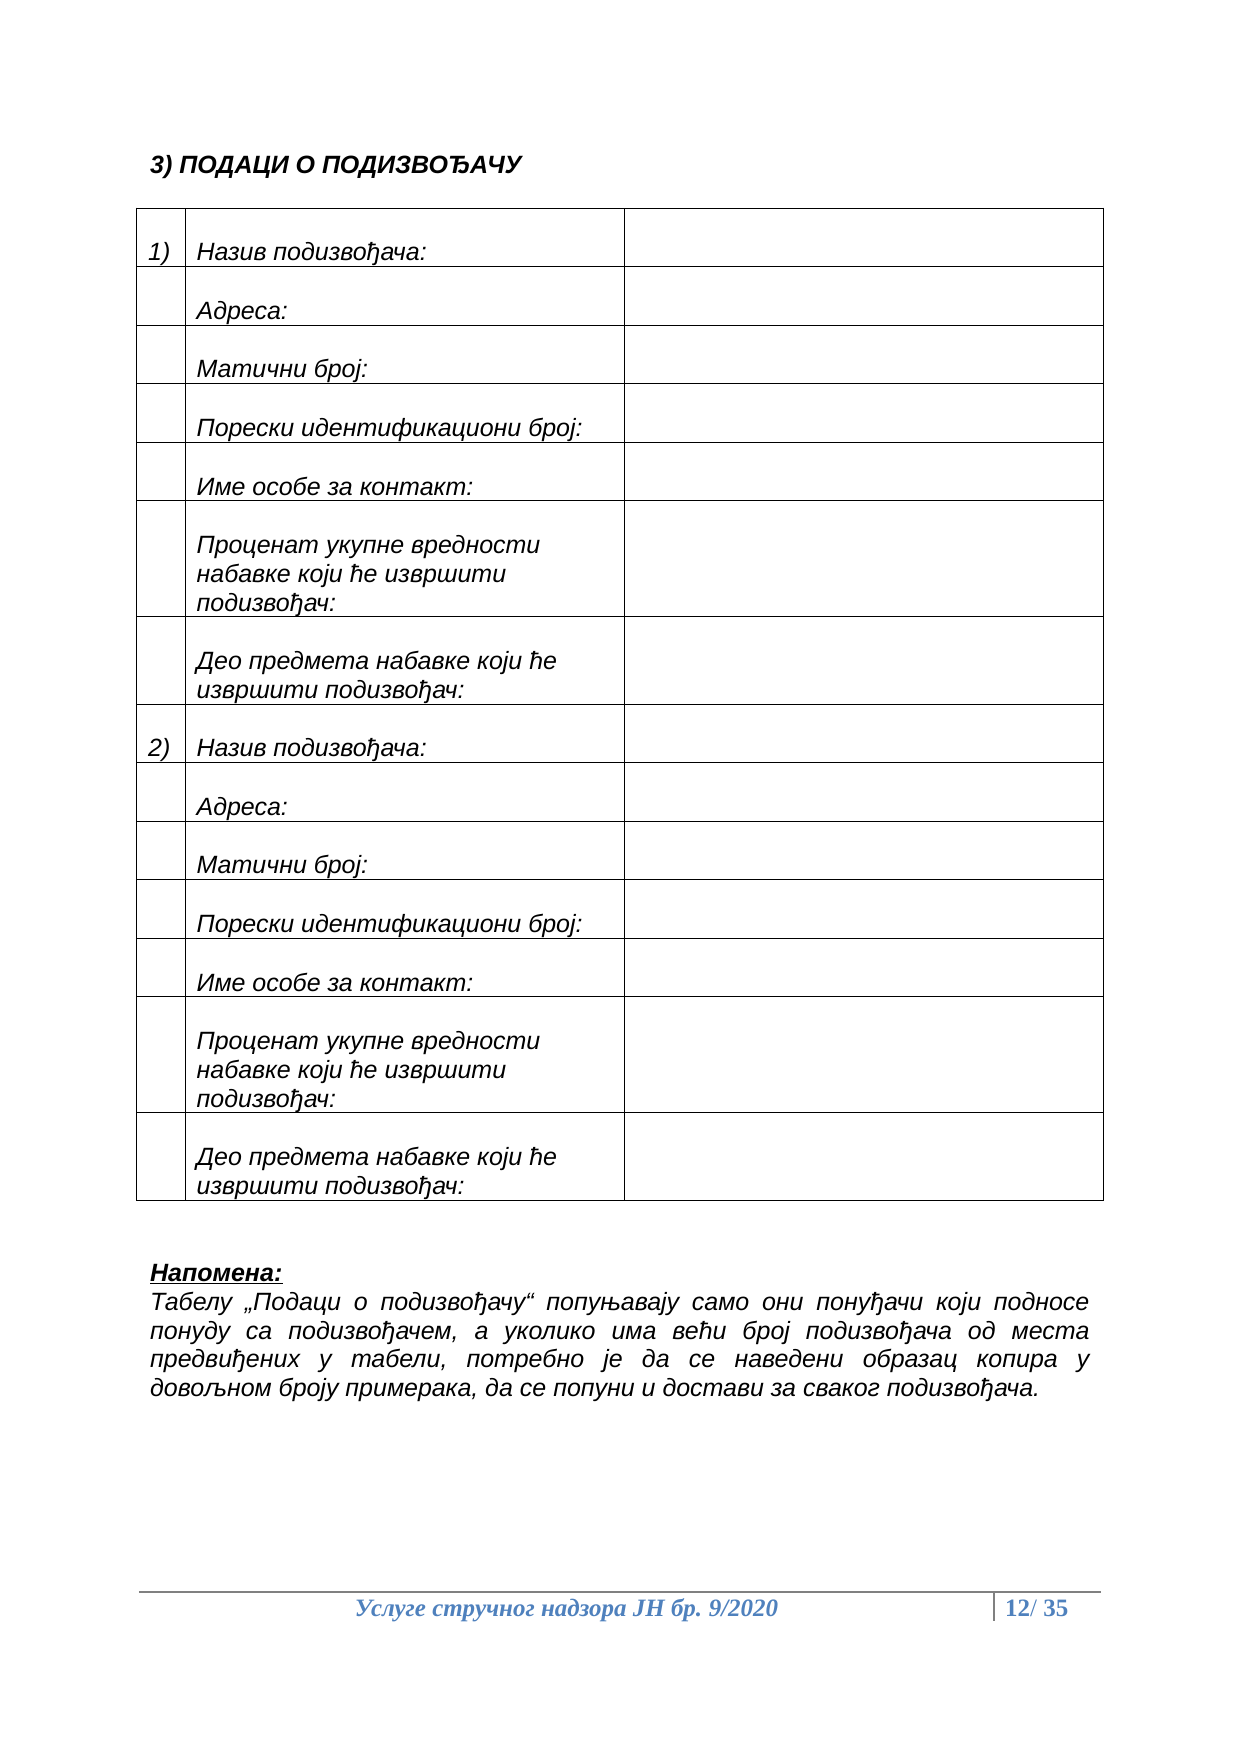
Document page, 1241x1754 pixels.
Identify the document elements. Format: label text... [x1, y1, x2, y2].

table_cell [625, 326, 1103, 383]
table_cell Матични број: [186, 822, 624, 879]
table_cell Име особе за контакт: [186, 939, 624, 996]
table_header Назив подизвођача: [186, 209, 624, 266]
table_header [625, 209, 1103, 266]
table_cell Адреса: [186, 763, 624, 821]
table_cell [625, 267, 1103, 324]
table_cell [625, 384, 1103, 442]
table_cell [137, 939, 185, 996]
table_cell [625, 939, 1103, 996]
table_cell [137, 997, 185, 1112]
text Табелу „Подаци о подизвођачу“ попуњавају само они понуђачи који подносе понуду са подизвођачем, а уколико има већи број подизвођача од места предвиђених у табели, потребно је да се наведени образац копира у довољном броју примерака, да се попуни и достави за сваког подизвођача. [150, 1287, 1090, 1402]
table_cell Порески идентификациони број: [186, 384, 624, 442]
table_cell [625, 443, 1103, 500]
table_cell Проценат укупне вредности набавке који ће извршити подизвођач: [186, 997, 624, 1112]
table_cell Адреса: [186, 267, 624, 324]
table_cell 2) [137, 705, 185, 762]
table_cell [625, 997, 1103, 1112]
table_cell [137, 326, 185, 383]
table_cell Проценат укупне вредности набавке који ће извршити подизвођач: [186, 501, 624, 616]
table_cell Име особе за контакт: [186, 443, 624, 500]
text 3) ПОДАЦИ О ПОДИЗВОЂАЧУ [150, 150, 1090, 179]
table_header 1) [137, 209, 185, 266]
text Напомена: [150, 1258, 1090, 1287]
table_cell [137, 763, 185, 821]
table_cell [137, 267, 185, 324]
table_cell Порески идентификациони број: [186, 880, 624, 938]
table_cell [625, 880, 1103, 938]
table_cell Назив подизвођача: [186, 705, 624, 762]
table_cell [625, 763, 1103, 821]
table_cell Матични број: [186, 326, 624, 383]
table_cell [625, 822, 1103, 879]
table_cell [625, 705, 1103, 762]
table_cell [625, 1113, 1103, 1199]
table_cell [137, 443, 185, 500]
table_cell Део предмета набавке који ће извршити подизвођач: [186, 617, 624, 703]
table_cell [137, 501, 185, 616]
table_cell [137, 822, 185, 879]
table_cell [625, 501, 1103, 616]
table_cell [137, 384, 185, 442]
table_cell [137, 1113, 185, 1199]
table_cell [137, 880, 185, 938]
table_cell [137, 617, 185, 703]
table_cell Део предмета набавке који ће извршити подизвођач: [186, 1113, 624, 1199]
table_cell [625, 617, 1103, 703]
